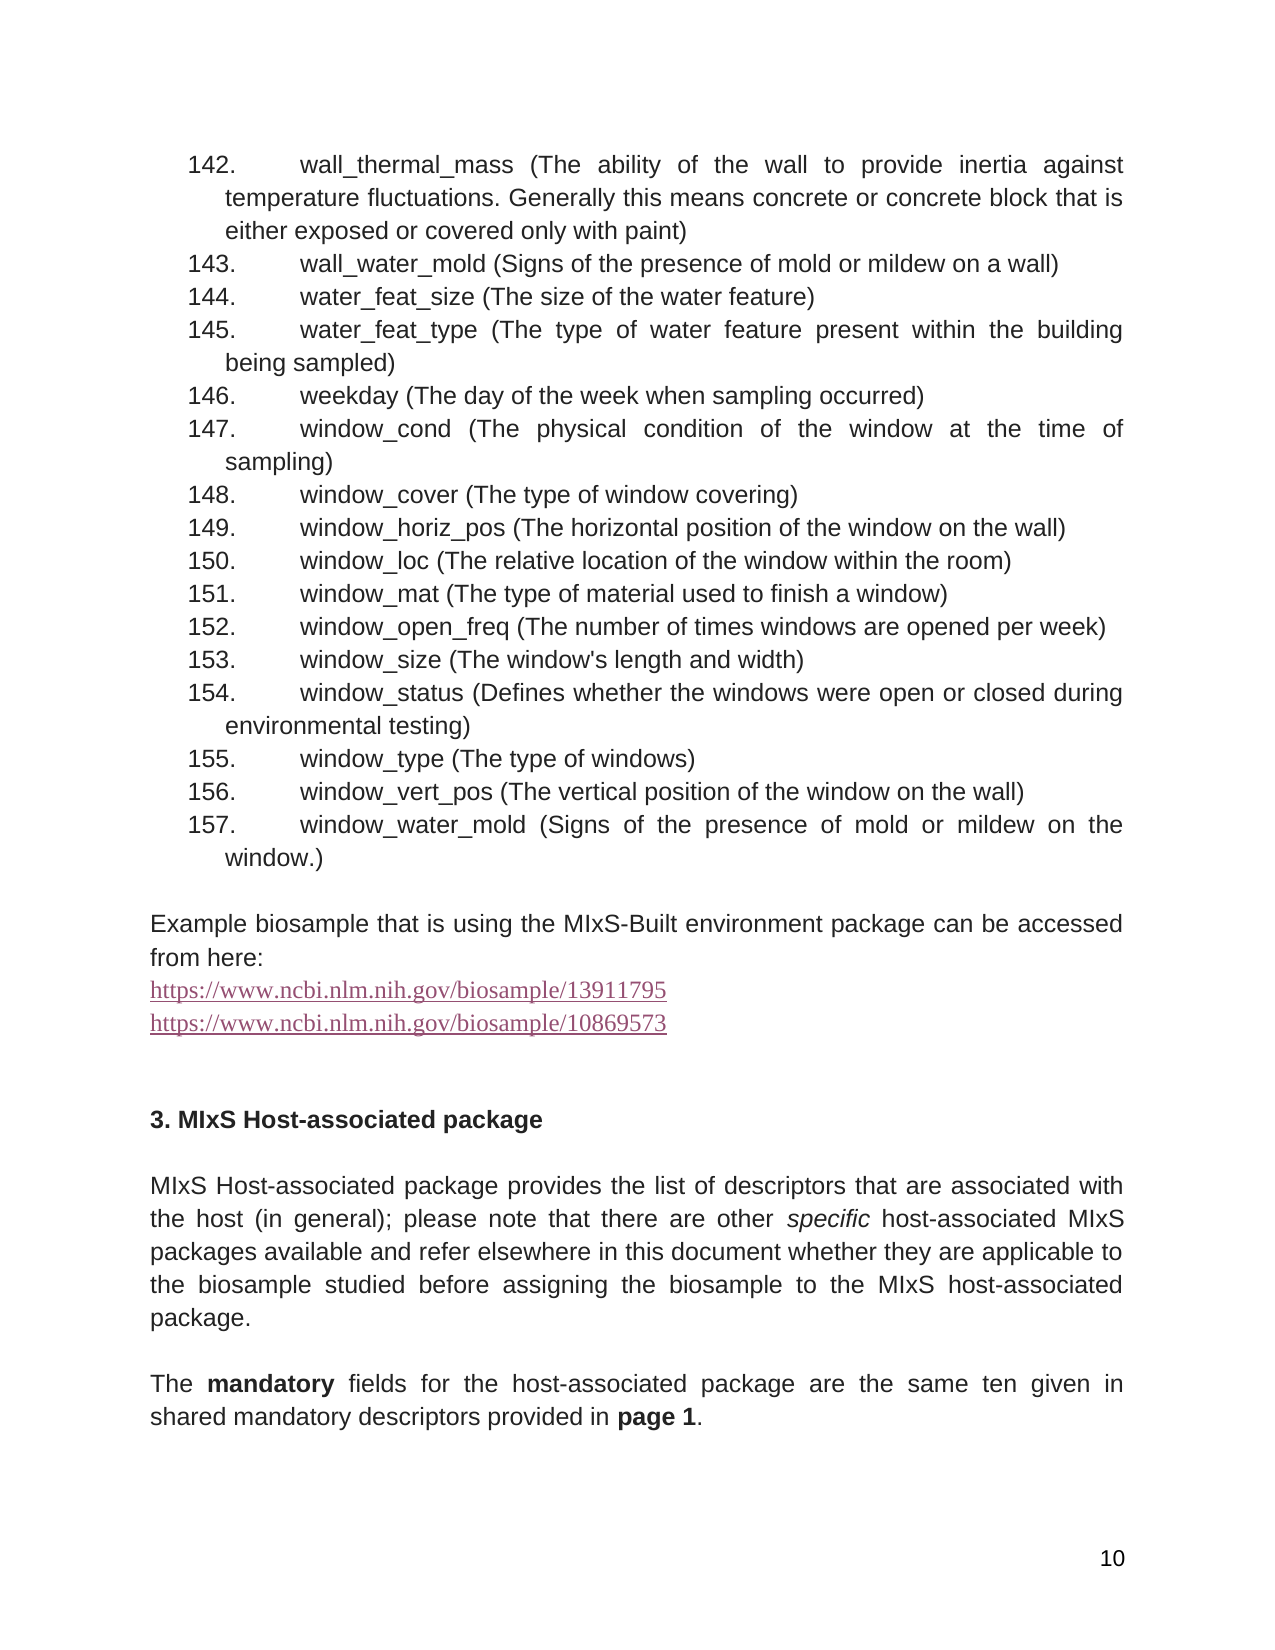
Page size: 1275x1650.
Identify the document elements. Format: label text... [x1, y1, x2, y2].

list water_feat_type (The type of water feature present within the building being sampled) [187, 315, 1125, 377]
list water_feat_size (The size of the water feature) [187, 282, 1125, 311]
list window_open_freq (The number of times windows are opened per week) [187, 612, 1125, 641]
list weekday (The day of the week when sampling occurred) [187, 381, 1125, 410]
text MIxS Host-associated package provides the list of descriptors that are associated with the host (in general); please note that there are other specific host-associated MIxS packages available and refer elsewhere in this document whether they are applicable to the biosample studied before assigning the biosample to the MIxS host-associated package. [150, 1171, 1125, 1332]
list window_status (Defines whether the windows were open or closed during environmental testing) [187, 678, 1125, 740]
list window_vert_pos (The vertical position of the window on the wall) [187, 777, 1125, 806]
list window_loc (The relative location of the window within the room) [187, 546, 1125, 575]
list window_horiz_pos (The horizontal position of the window on the wall) [187, 513, 1125, 542]
text https://www.ncbi.nlm.nih.gov/biosample/13911795 [150, 976, 1125, 1004]
list window_cond (The physical condition of the window at the time of sampling) [187, 414, 1125, 476]
list window_cover (The type of window covering) [187, 480, 1125, 509]
text https://www.ncbi.nlm.nih.gov/biosample/10869573 [150, 1008, 1125, 1037]
list wall_water_mold (Signs of the presence of mold or mildew on a wall) [187, 249, 1125, 278]
text 3. MIxS Host-associated package [150, 1105, 1125, 1133]
list window_type (The type of windows) [187, 744, 1125, 773]
list window_water_mold (Signs of the presence of mold or mildew on the window.) [187, 810, 1125, 872]
list window_mat (The type of material used to finish a window) [187, 579, 1125, 608]
list window_size (The window's length and width) [187, 645, 1125, 674]
list wall_thermal_mass (The ability of the wall to provide inertia against temperature fluctuations. Generally this means concrete or concrete block that is either exposed or covered only with paint) [187, 150, 1125, 245]
text Example biosample that is using the MIxS-Built environment package can be accessed from here: [150, 909, 1125, 971]
text The mandatory fields for the host-associated package are the same ten given in shared mandatory descriptors provided in page 1. [150, 1369, 1125, 1431]
